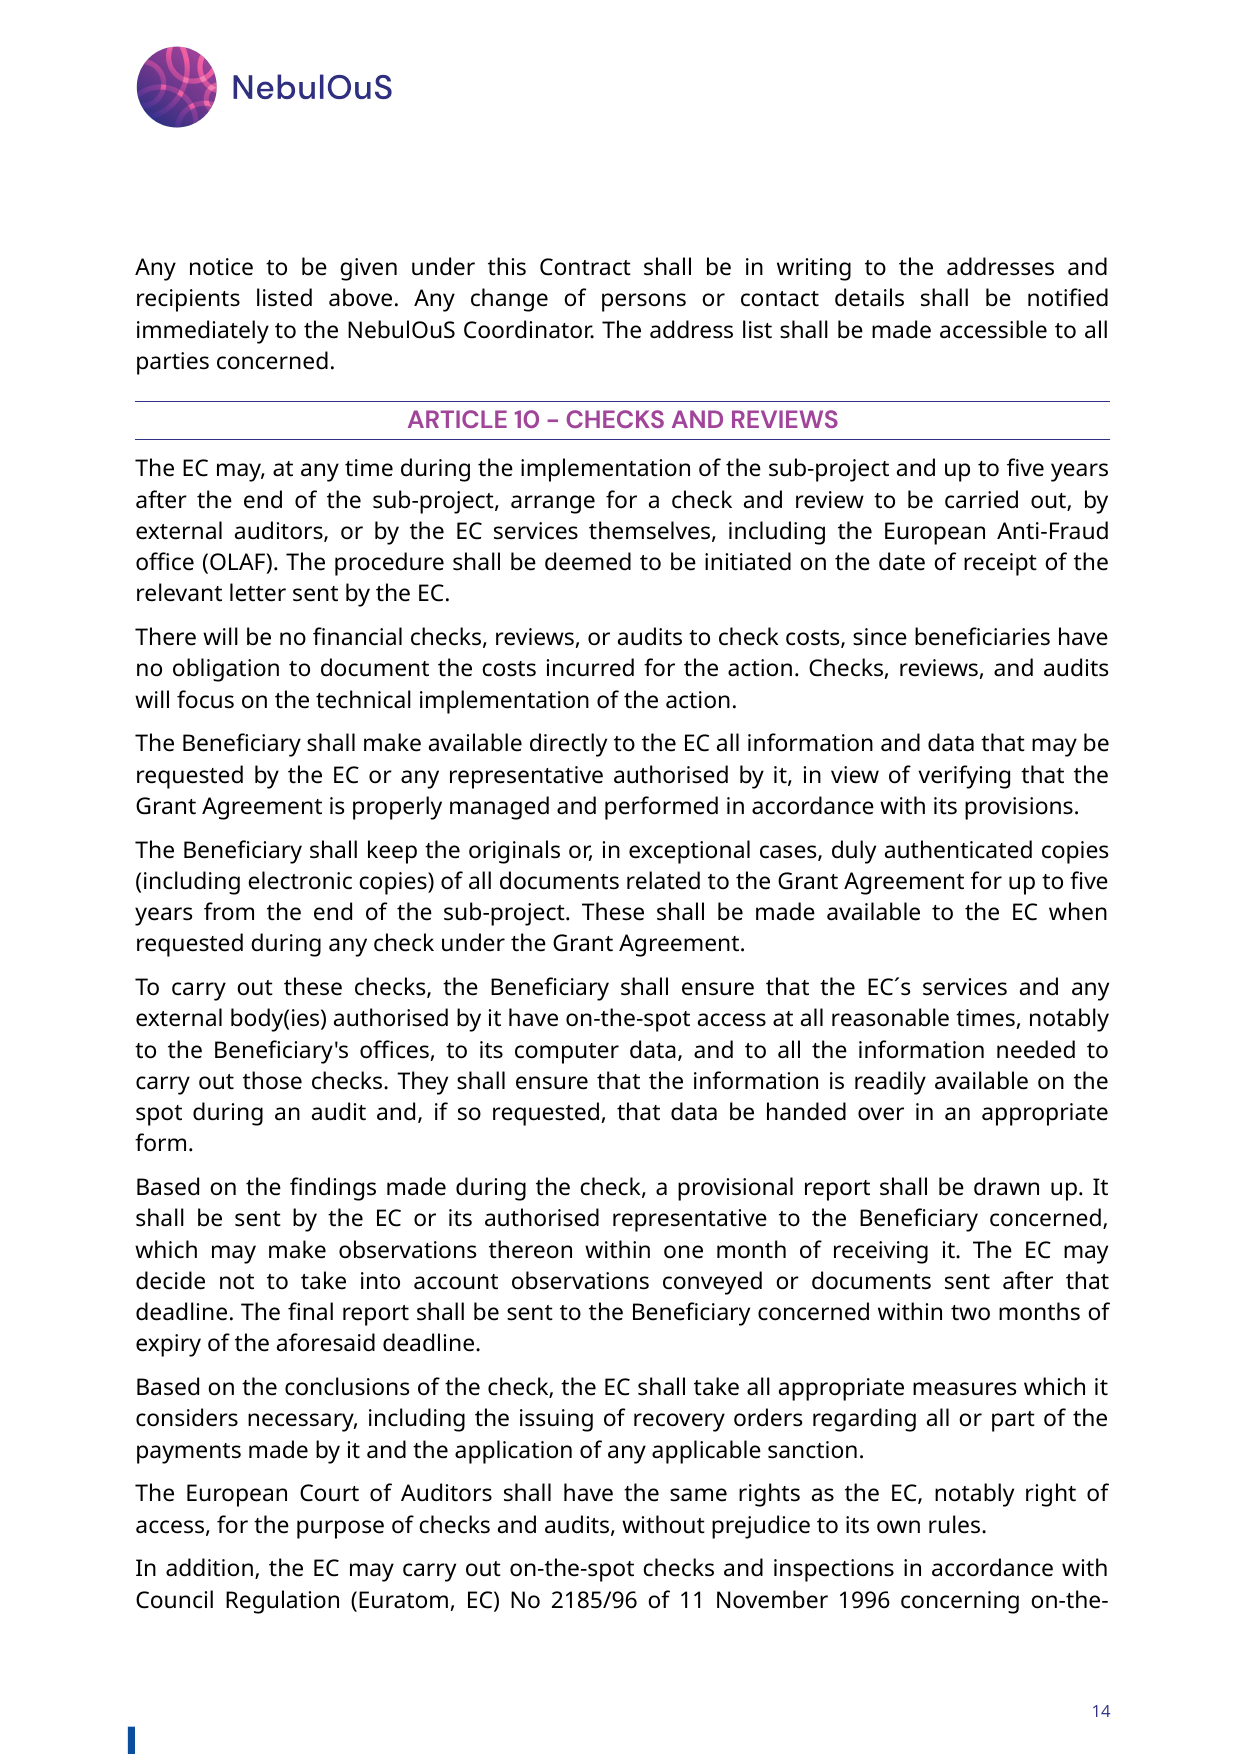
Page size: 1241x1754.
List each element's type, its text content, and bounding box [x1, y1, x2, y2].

text To carry out these checks, the Beneficiary shall ensure that the EC´s services and any external body(ies) authorised by it have on-the-spot access at all reasonable times, notably to the Beneficiary's offices, to its computer data, and to all the information needed to carry out those checks. They shall ensure that the information is readily available on the spot during an audit and, if so requested, that data be handed over in an appropriate form. [135, 971, 1110, 1158]
text The EC may, at any time during the implementation of the sub-project and up to five years after the end of the sub-project, arrange for a check and review to be carried out, by external auditors, or by the EC services themselves, including the European Anti-Fraud office (OLAF). The procedure shall be deemed to be initiated on the date of receipt of the relevant letter sent by the EC. [135, 452, 1110, 608]
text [135, 1552, 1110, 1615]
text Based on the findings made during the check, a provisional report shall be drawn up. It shall be sent by the EC or its authorised representative to the Beneficiary concerned, which may make observations thereon within one month of receiving it. The EC may decide not to take into account observations conveyed or documents sent after that deadline. The final report shall be sent to the Beneficiary concerned within two months of expiry of the aforesaid deadline. [135, 1171, 1110, 1358]
picture [125, 1724, 135, 1754]
text The European Court of Auditors shall have the same rights as the EC, notably right of access, for the purpose of checks and audits, without prejudice to its own rules. [135, 1477, 1110, 1540]
text There will be no financial checks, reviews, or audits to check costs, since beneficiaries have no obligation to document the costs incurred for the action. Checks, reviews, and audits will focus on the technical implementation of the action. [135, 621, 1110, 715]
text Any notice to be given under this Contract shall be in writing to the addresses and recipients listed above. Any change of persons or contact details shall be notified immediately to the NebulOuS Coordinator. The address list shall be made accessible to all parties concerned. [135, 251, 1110, 376]
text Based on the conclusions of the check, the EC shall take all appropriate measures which it considers necessary, including the issuing of recovery orders regarding all or part of the payments made by it and the application of any applicable sanction. [135, 1371, 1110, 1465]
picture [131, 42, 397, 133]
text The Beneficiary shall make available directly to the EC all information and data that may be requested by the EC or any representative authorised by it, in view of verifying that the Grant Agreement is properly managed and performed in accordance with its provisions. [135, 727, 1110, 821]
text Article 10 - Checks and reviews [135, 402, 1110, 439]
text The Beneficiary shall keep the originals or, in exceptional cases, duly authenticated copies (including electronic copies) of all documents related to the Grant Agreement for up to five years from the end of the sub-project. These shall be made available to the EC when requested during any check under the Grant Agreement. [135, 833, 1110, 958]
